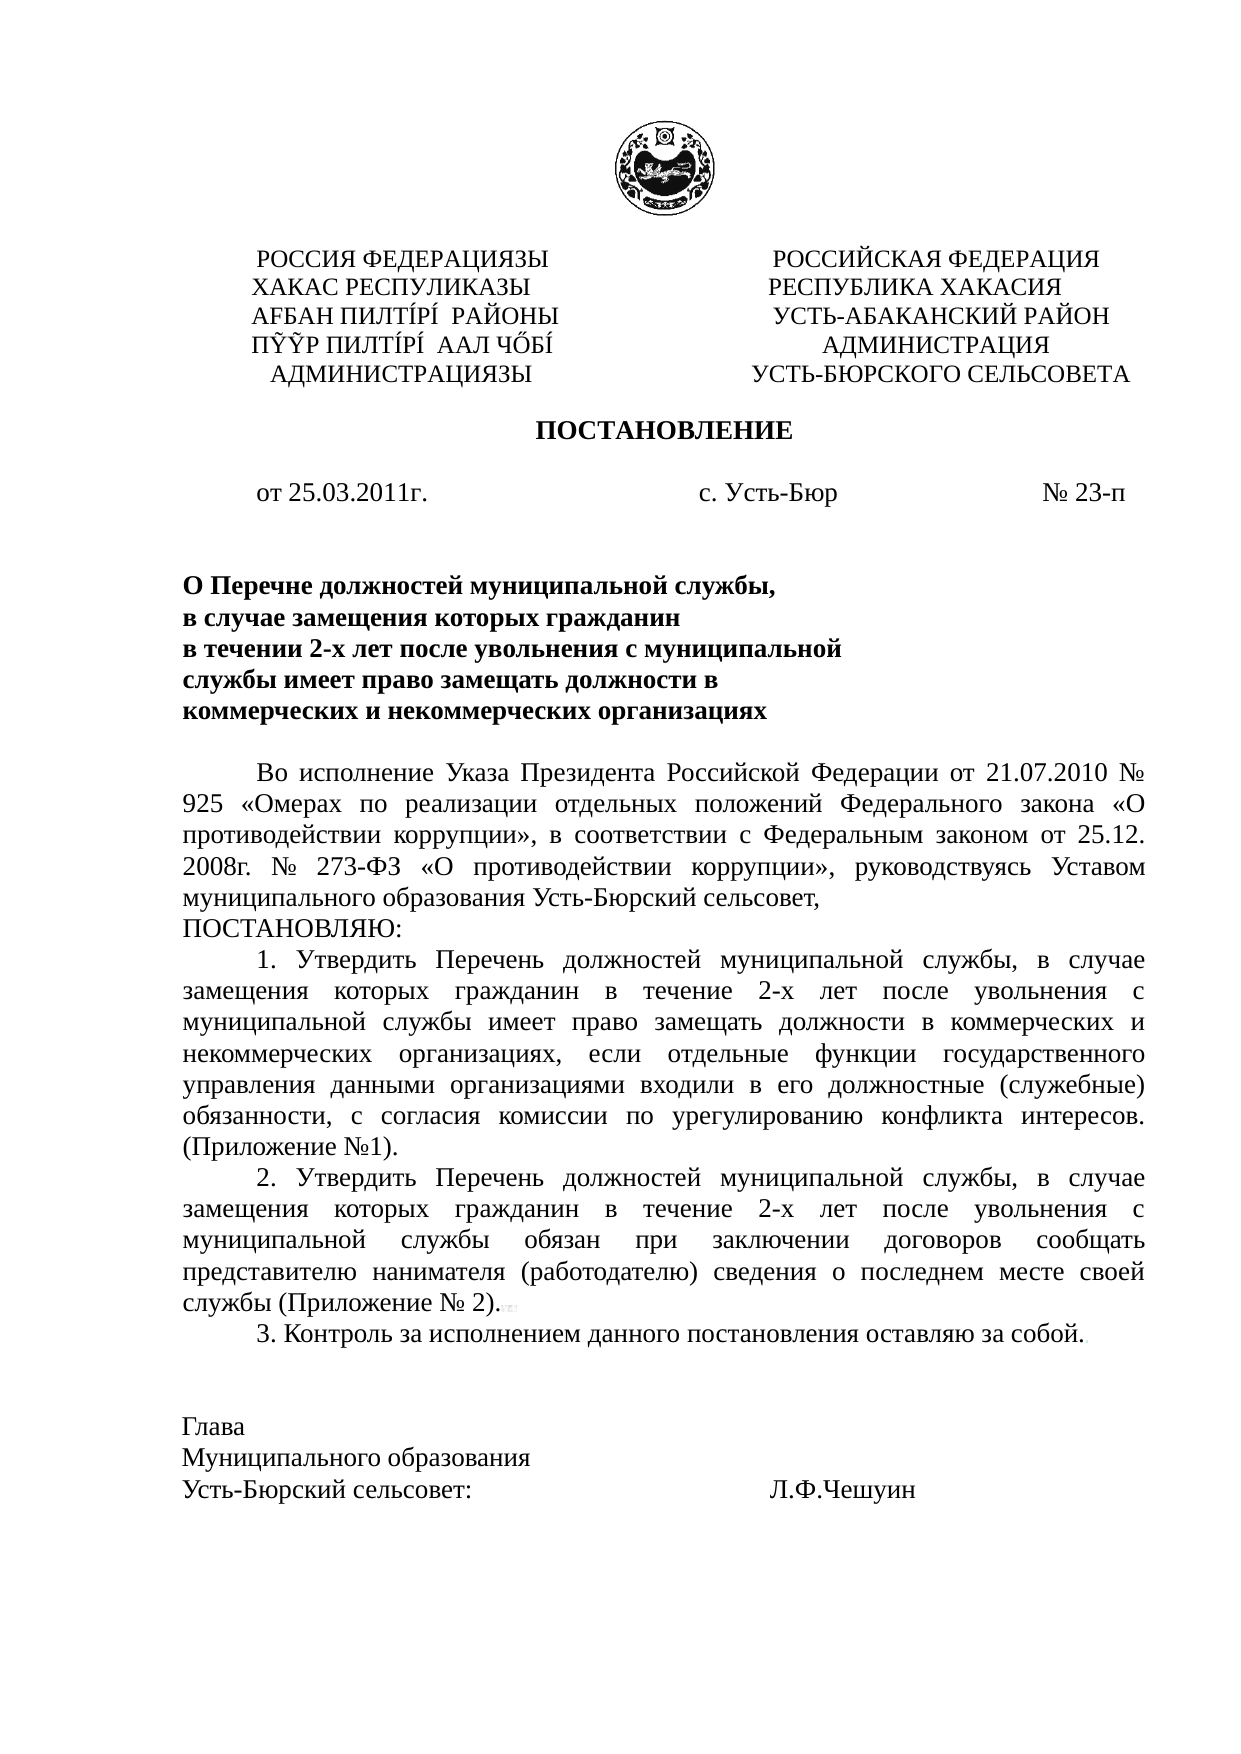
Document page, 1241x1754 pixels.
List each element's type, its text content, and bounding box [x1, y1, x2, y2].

text службы имеет право замещать должности в [182, 663, 1146, 694]
text О Перечне должностей муниципальной службы, [182, 569, 1146, 601]
text 1. Утвердить Перечень должностей муниципальной службы, в случае замещения которых гражданин в течение 2-х лет после увольнения с муниципальной службы имеет право замещать должности в коммерческих и некоммерческих организациях, если отдельные функции государственного управления данными организациями входили в его должностные (служебные) обязанности, с согласия комиссии по урегулированию конфликта интересов. (Приложение №1). [182, 943, 1146, 1161]
text ПОСТАНОВЛЕНИЕ [182, 414, 1146, 445]
text АFБАН ПИЛТÍРÍ РАЙОНЫ УСТЬ-АБАКАНСКИЙ РАЙОН [182, 301, 1146, 330]
text РОССИЯ ФЕДЕРАЦИЯЗЫ РОССИЙСКАЯ ФЕДЕРАЦИЯ [182, 244, 1146, 272]
text коммерческих и некоммерческих организациях [182, 694, 1146, 725]
text Глава [181, 1410, 1146, 1442]
text Муниципального образования [181, 1442, 1146, 1473]
text ПỸỸР ПИЛТÍРÍ ААЛ ЧŐБÍ АДМИНИСТРАЦИЯ [182, 330, 1146, 359]
text 2. Утвердить Перечень должностей муниципальной службы, в случае замещения которых гражданин в течение 2-х лет после увольнения с муниципальной службы обязан при заключении договоров сообщать представителю нанимателя (работодателю) сведения о последнем месте своей службы (Приложение № 2). [182, 1161, 1146, 1317]
picture [501, 1305, 517, 1312]
text 3. Контроль за исполнением данного постановления оставляю за собой. [182, 1317, 1146, 1348]
text в случае замещения которых гражданин [182, 601, 1146, 632]
text Усть-Бюрский сельсовет: Л.Ф.Чешуин [181, 1473, 1146, 1504]
text ПОСТАНОВЛЯЮ: [182, 912, 1146, 943]
text от 25.03.2011г. с. Усть-Бюр № 23-п [182, 476, 1146, 507]
text АДМИНИСТРАЦИЯЗЫ УСТЬ-БЮРСКОГО СЕЛЬСОВЕТА [182, 359, 1146, 387]
text Во исполнение Указа Президента Российской Федерации от 21.07.2010 № 925 «Омерах по реализации отдельных положений Федерального закона «О противодействии коррупции», в соответствии с Федеральным законом от 25.12. 2008г. № 273-ФЗ «О противодействии коррупции», руководствуясь Уставом муниципального образования Усть-Бюрский сельсовет, [182, 756, 1146, 912]
picture [612, 118, 717, 218]
text ХАКАС РЕСПУЛИКАЗЫ РЕСПУБЛИКА ХАКАСИЯ [182, 272, 1146, 301]
text в течении 2-х лет после увольнения с муниципальной [182, 632, 1146, 663]
